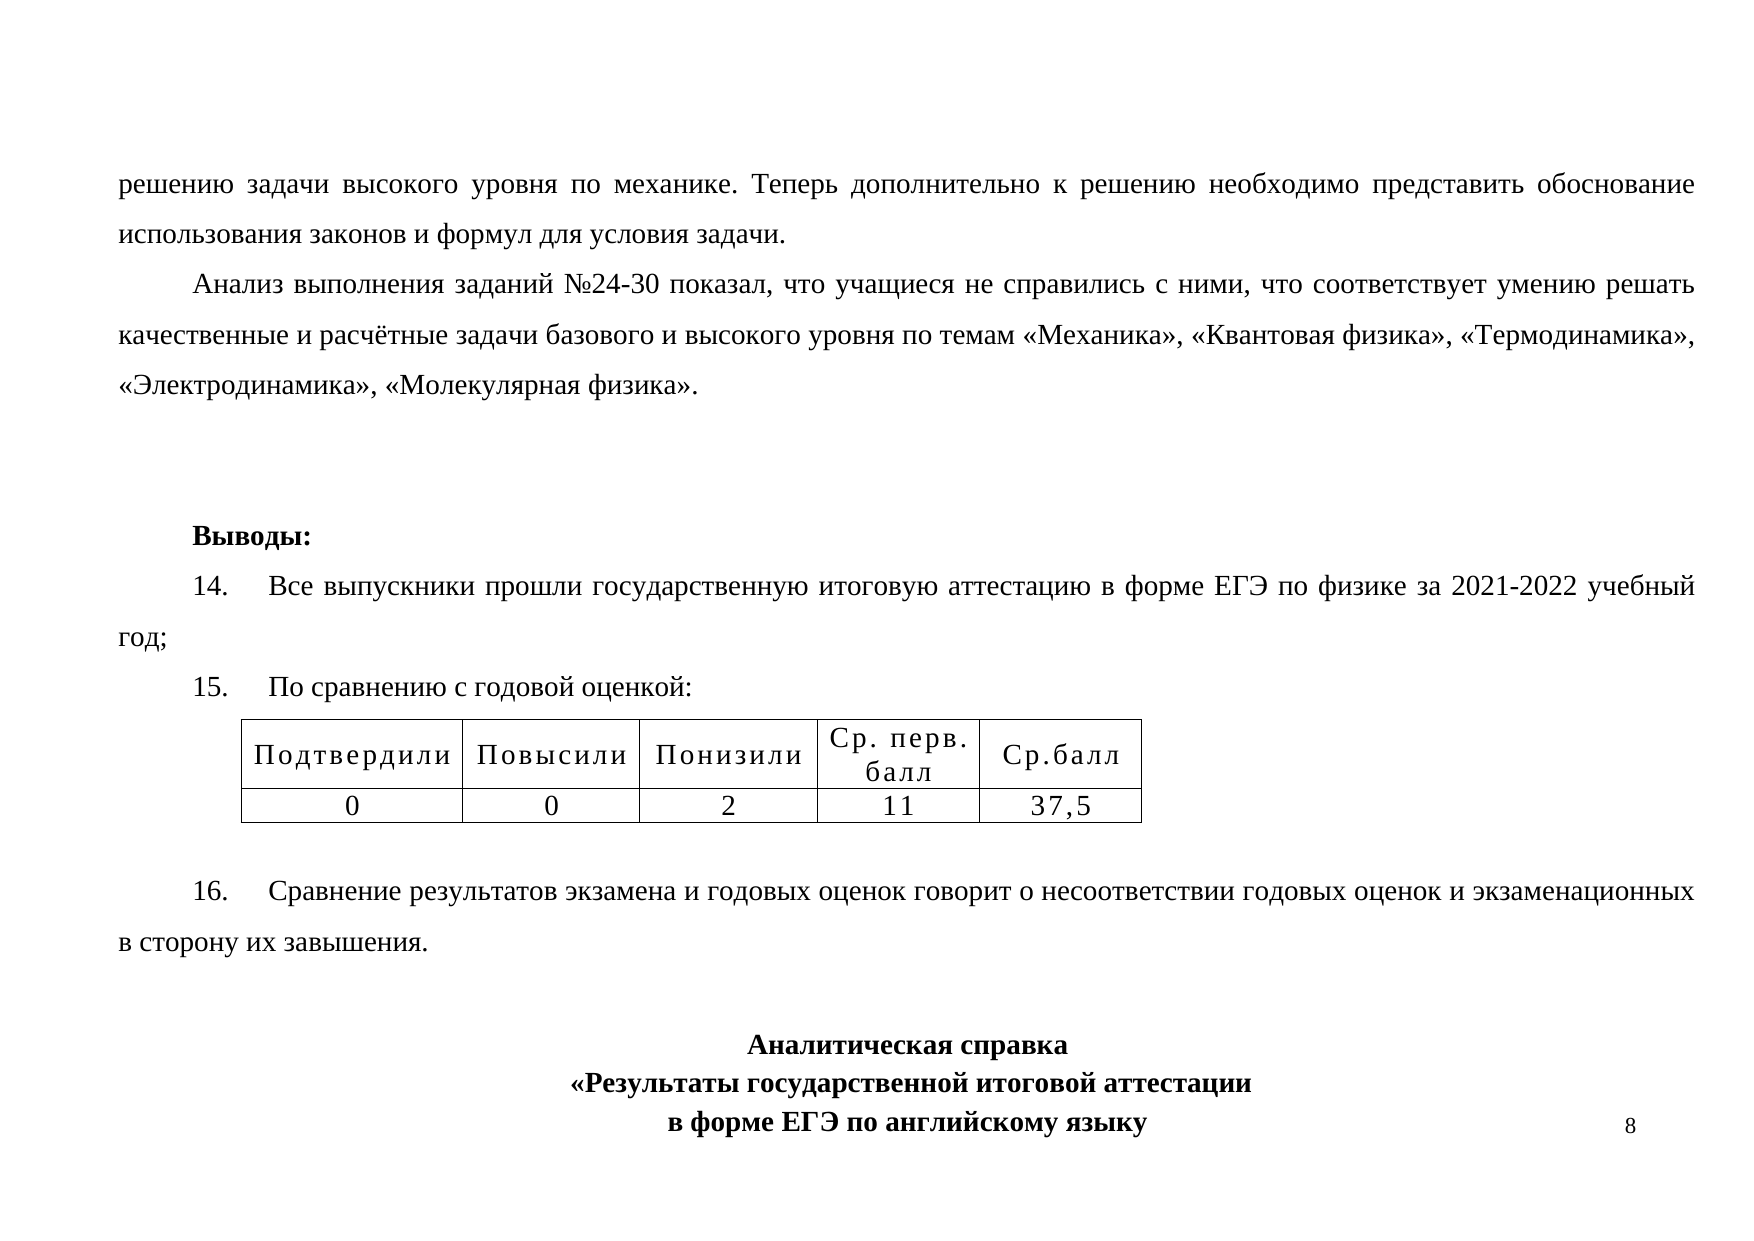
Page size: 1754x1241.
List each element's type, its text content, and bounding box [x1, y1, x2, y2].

text «Результаты государственной итоговой аттестации [118, 1065, 1697, 1099]
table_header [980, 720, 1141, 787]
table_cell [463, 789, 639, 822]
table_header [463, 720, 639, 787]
list Сравнение результатов экзамена и годовых оценок говорит о несоответствии годовых оценок и экзаменационных в сторону их завышения. [118, 873, 1697, 957]
text Анализ выполнения заданий №24-30 показал, что учащиеся не справились с ними, что соответствует умению решать качественные и расчётные задачи базового и высокого уровня по темам «Механика», «Квантовая физика», «Термодинамика», «Электродинамика», «Молекулярная физика». [118, 267, 1697, 401]
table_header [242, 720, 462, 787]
text в форме ЕГЭ по английскому языку [118, 1104, 1697, 1137]
list Все выпускники прошли государственную итоговую аттестацию в форме ЕГЭ по физике за 2021-2022 учебный год; [118, 568, 1697, 652]
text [118, 166, 1697, 250]
text Аналитическая справка [118, 1027, 1697, 1060]
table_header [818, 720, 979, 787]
list По сравнению с годовой оценкой: [118, 669, 1697, 703]
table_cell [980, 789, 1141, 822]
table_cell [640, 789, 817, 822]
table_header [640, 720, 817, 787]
text Выводы: [118, 518, 1697, 552]
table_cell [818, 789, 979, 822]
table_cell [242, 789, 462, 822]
